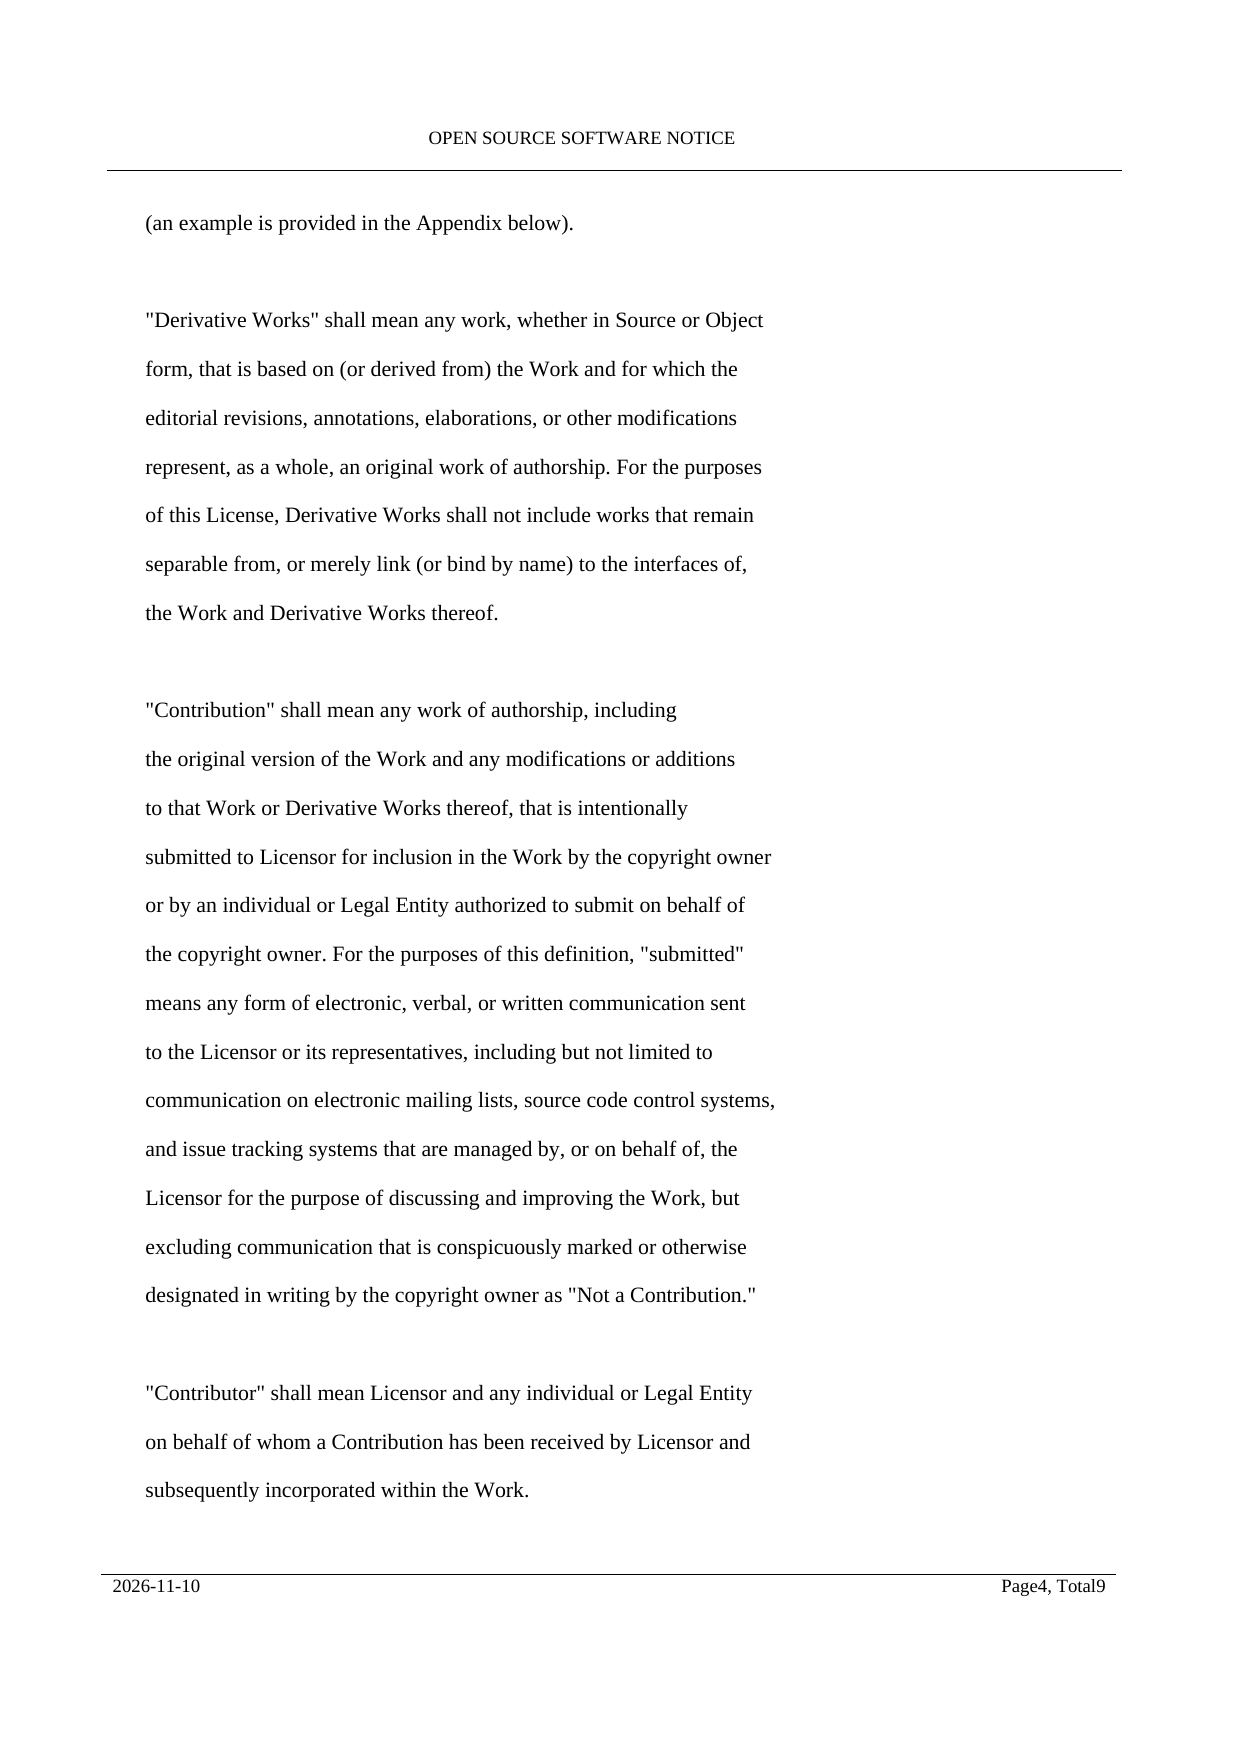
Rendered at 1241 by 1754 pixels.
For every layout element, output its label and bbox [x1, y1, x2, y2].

text [112, 206, 1128, 1506]
